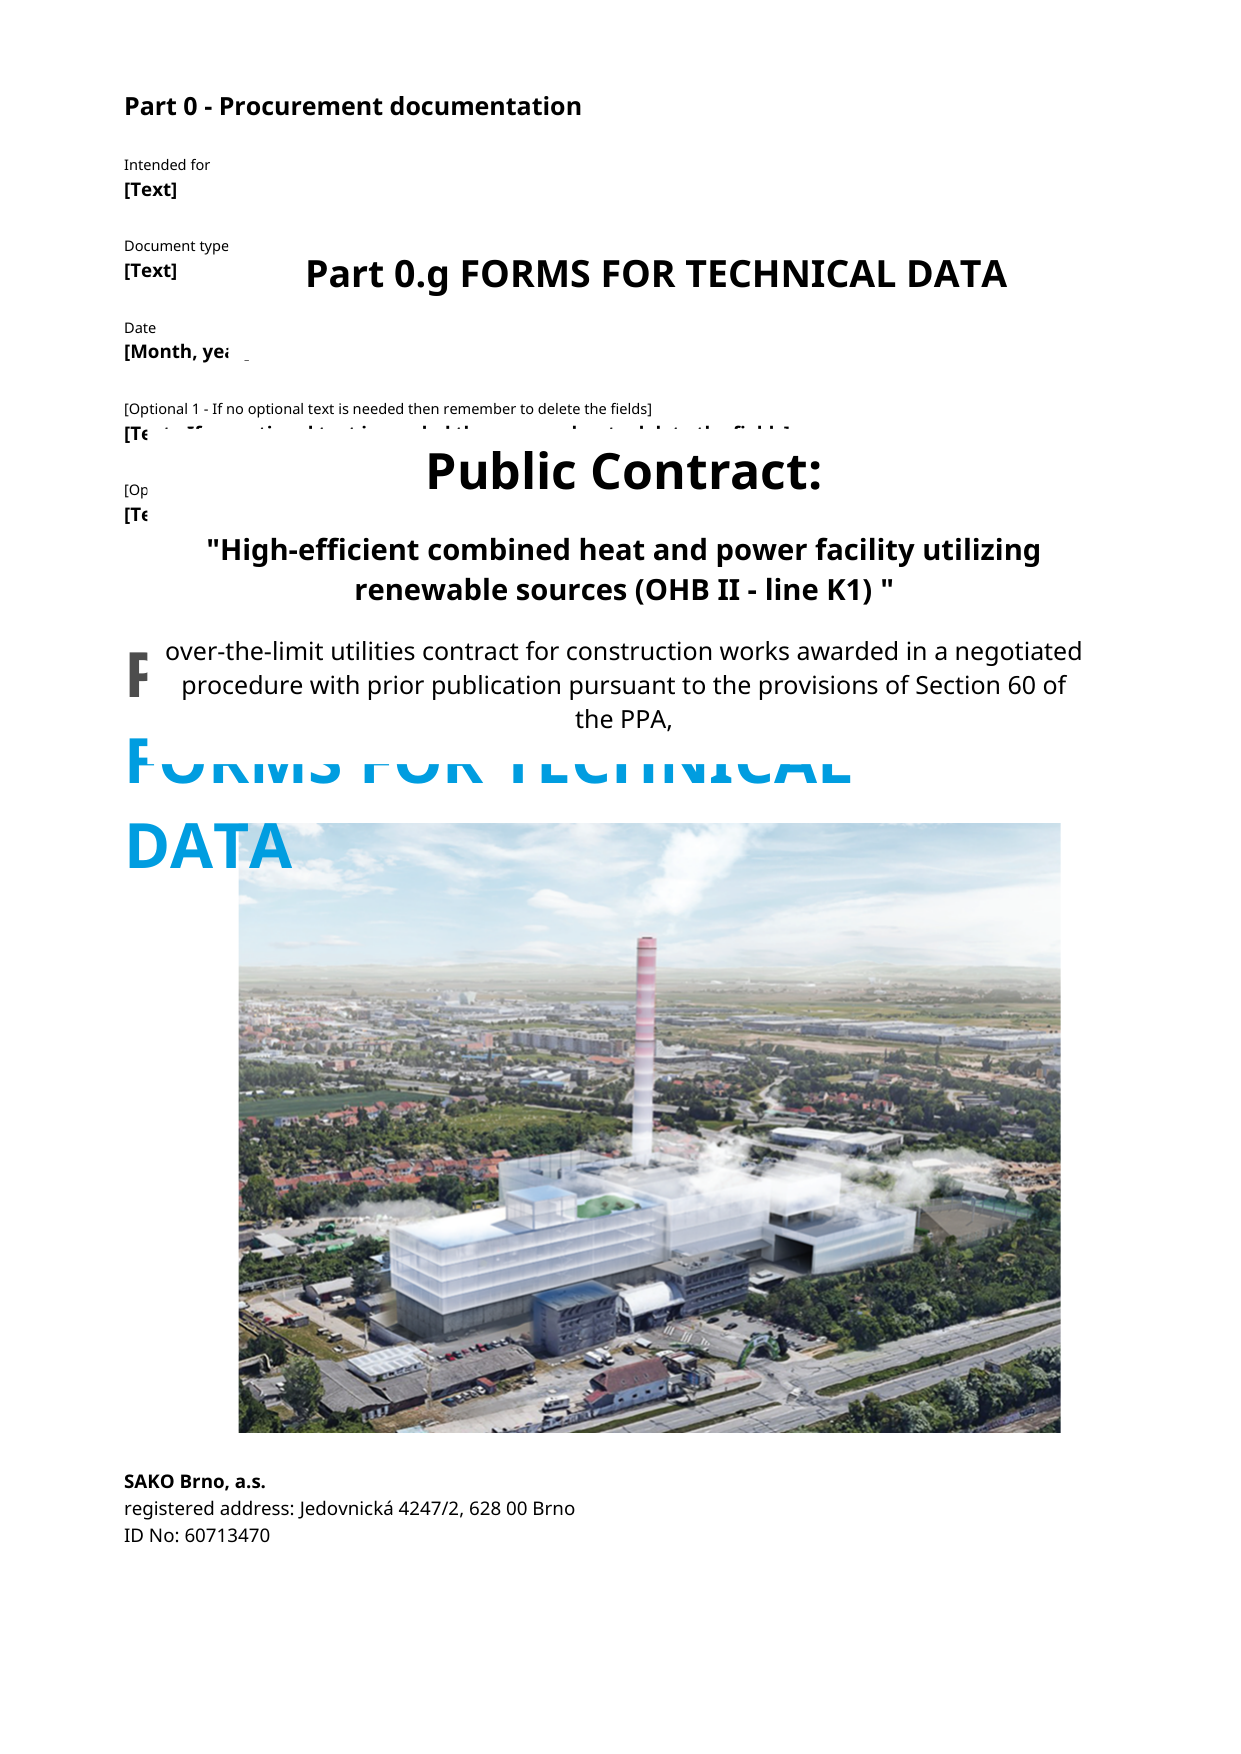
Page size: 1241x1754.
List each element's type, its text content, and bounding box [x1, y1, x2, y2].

text SAKO Brno, a.s. [124, 1467, 1116, 1494]
picture [238, 823, 1061, 1433]
text registered address: Jedovnická 4247/2, 628 00 Brno [124, 1494, 880, 1521]
picture [266, 834, 275, 849]
text ID No: 60713470 [124, 1521, 1116, 1548]
